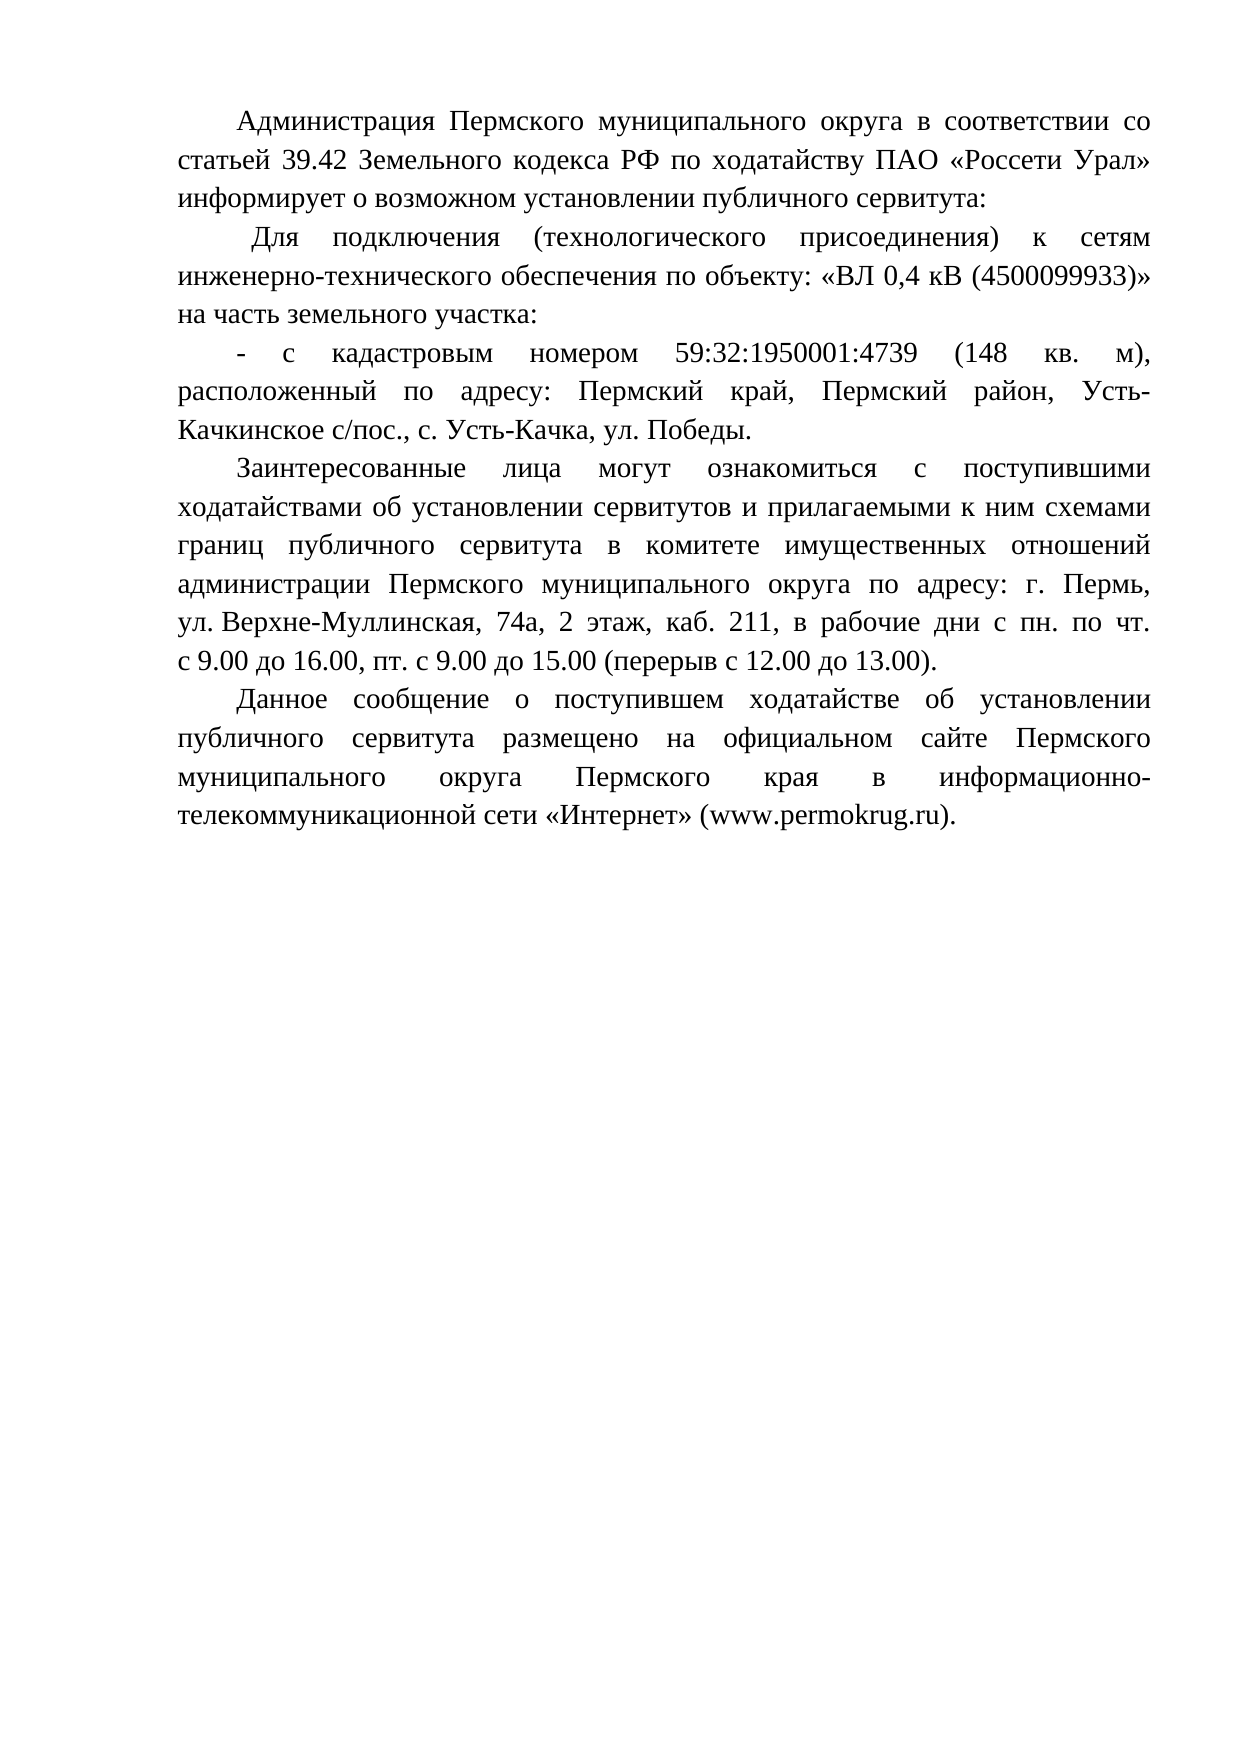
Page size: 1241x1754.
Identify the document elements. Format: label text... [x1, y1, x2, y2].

list Заинтересованные лица могут ознакомиться с поступившими ходатайствами об установлении сервитутов и прилагаемыми к ним схемами границ публичного сервитута в комитете имущественных отношений администрации Пермского муниципального округа по адресу: г. Пермь, ул. Верхне-Муллинская, 74а, 2 этаж, каб. 211, в рабочие дни с пн. по чт. с 9.00 до 16.00, пт. с 9.00 до 15.00 (перерыв с 12.00 до 13.00). [177, 450, 1152, 677]
text Данное сообщение о поступившем ходатайстве об установлении публичного сервитута размещено на официальном сайте Пермского муниципального округа Пермского края в информационно-телекоммуникационной сети «Интернет» (www.permokrug.ru). [177, 682, 1152, 831]
list Для подключения (технологического присоединения) к сетям инженерно-технического обеспечения по объекту: «ВЛ 0,4 кВ (4500099933)» на часть земельного участка: [177, 219, 1152, 330]
text Администрация Пермского муниципального округа в соответствии со статьей 39.42 Земельного кодекса РФ по ходатайству ПАО «Россети Урал» информирует о возможном установлении публичного сервитута: [177, 103, 1152, 214]
list - с кадастровым номером 59:32:1950001:4739 (148 кв. м), расположенный по адресу: Пермский край, Пермский район, Усть-Качкинское с/пос., с. Усть-Качка, ул. Победы. [177, 335, 1152, 445]
